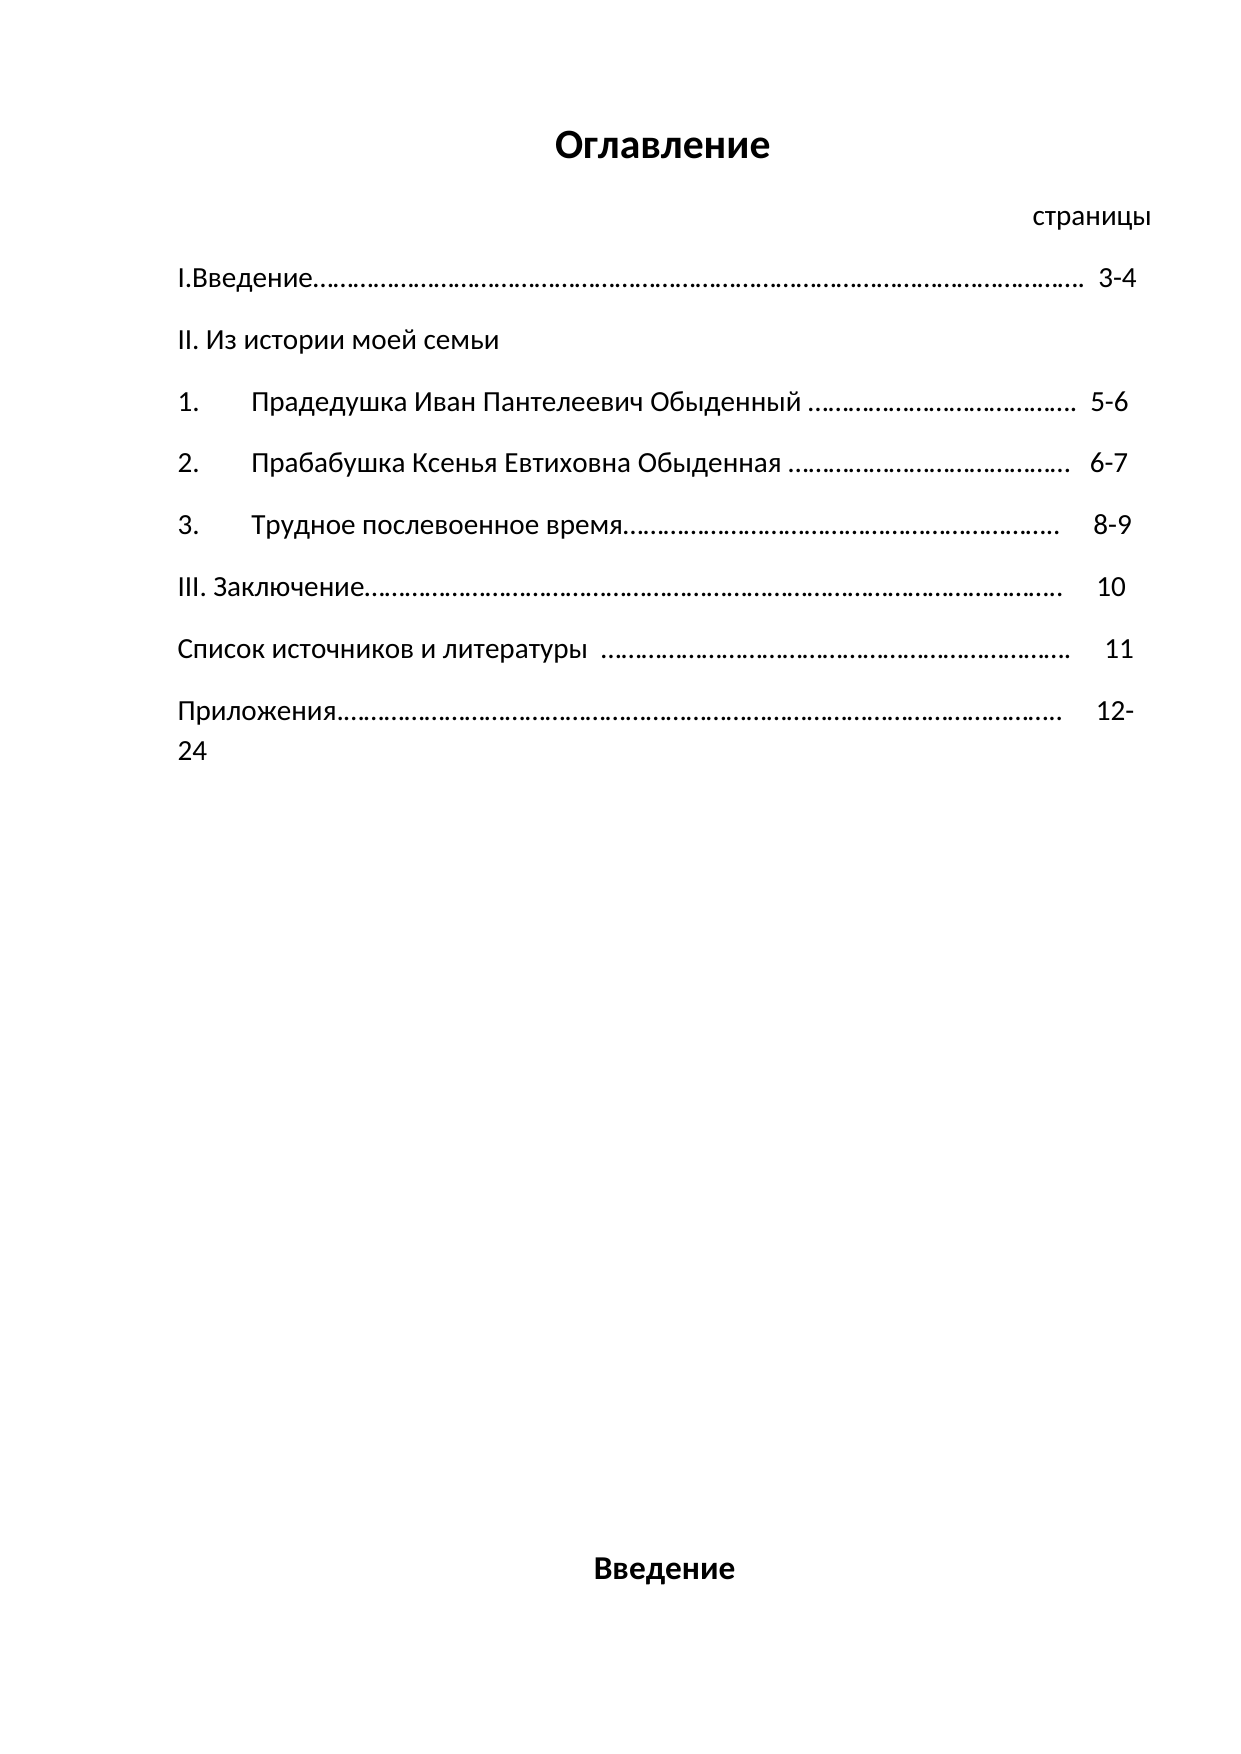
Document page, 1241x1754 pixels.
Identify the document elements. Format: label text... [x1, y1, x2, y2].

text I.Введение……………………………………………………………………………………………………. 3-4 [177, 259, 1152, 295]
text III. Заключение………………………………………………………………………………………….. 10 [177, 568, 1152, 604]
text 2. Прабабушка Ксенья Евтиховна Обыденная …………………………………… 6-7 [177, 444, 1152, 480]
text Введение [177, 1547, 1152, 1588]
text Приложения.…………………………………………………………………………………………….. 12-24 [177, 692, 1152, 768]
text 3. Трудное послевоенное время……………………………………………………….. 8-9 [177, 506, 1152, 542]
text II. Из истории моей семьи [177, 321, 1152, 357]
text Оглавление [177, 118, 1152, 169]
text 1. Прадедушка Иван Пантелеевич Обыденный …………………………………. 5-6 [177, 383, 1152, 418]
text Список источников и литературы ……………………………………………………………. 11 [177, 630, 1152, 665]
text страницы [177, 197, 1152, 233]
